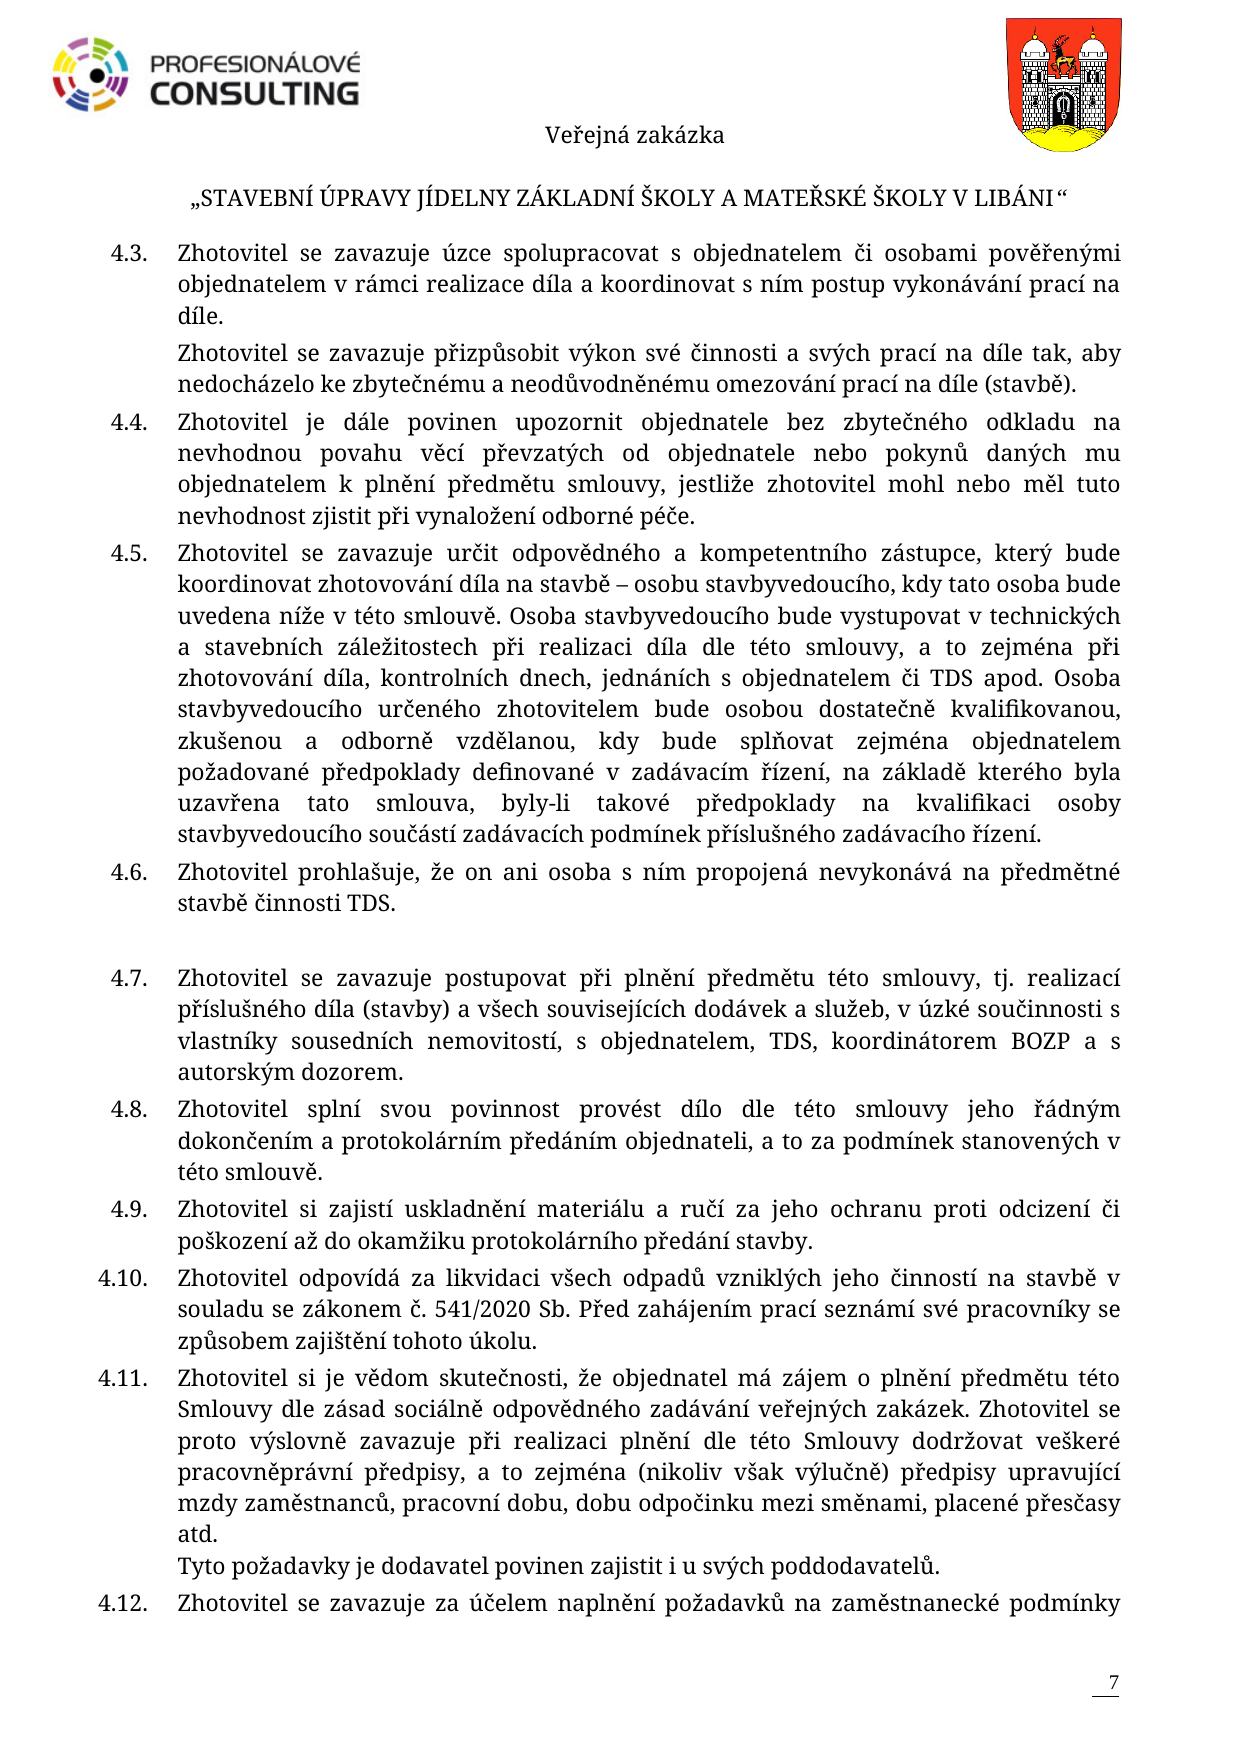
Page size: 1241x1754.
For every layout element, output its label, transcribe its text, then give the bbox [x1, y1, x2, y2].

list Zhotovitel prohlašuje, že on ani osoba s ním propojená nevykonává na předmětné stavbě činnosti TDS. [148, 856, 1122, 918]
list Zhotovitel se zavazuje přizpůsobit výkon své činnosti a svých prací na díle tak, aby nedocházelo ke zbytečnému a neodůvodněnému omezování prací na díle (stavbě). [177, 337, 1122, 399]
list Zhotovitel se zavazuje postupovat při plnění předmětu této smlouvy, tj. realizací příslušného díla (stavby) a všech souvisejících dodávek a služeb, v úzké součinnosti s vlastníky sousedních nemovitostí, s objednatelem, TDS, koordinátorem BOZP a s autorským dozorem. [148, 962, 1122, 1087]
list Zhotovitel si je vědom skutečnosti, že objednatel má zájem o plnění předmětu této Smlouvy dle zásad sociálně odpovědného zadávání veřejných zakázek. Zhotovitel se proto výslovně zavazuje při realizaci plnění dle této Smlouvy dodržovat veškeré pracovněprávní předpisy, a to zejména (nikoliv však výlučně) předpisy upravující mzdy zaměstnanců, pracovní dobu, dobu odpočinku mezi směnami, placené přesčasy atd. [148, 1362, 1122, 1549]
list Zhotovitel si zajistí uskladnění materiálu a ručí za jeho ochranu proti odcizení či poškození až do okamžiku protokolárního předání stavby. [148, 1193, 1122, 1256]
list Tyto požadavky je dodavatel povinen zajistit i u svých poddodavatelů. [177, 1549, 1122, 1581]
list Zhotovitel se zavazuje určit odpovědného a kompetentního zástupce, který bude koordinovat zhotovování díla na stavbě – osobu stavbyvedoucího, kdy tato osoba bude uvedena níže v této smlouvě. Osoba stavbyvedoucího bude vystupovat v technických a stavebních záležitostech při realizaci díla dle této smlouvy, a to zejména při zhotovování díla, kontrolních dnech, jednáních s objednatelem či TDS apod. Osoba stavbyvedoucího určeného zhotovitelem bude osobou dostatečně kvalifikovanou, zkušenou a odborně vzdělanou, kdy bude splňovat zejména objednatelem požadované předpoklady definované v zadávacím řízení, na základě kterého byla uzavřena tato smlouva, byly-li takové předpoklady na kvalifikaci osoby stavbyvedoucího součástí zadávacích podmínek příslušného zadávacího řízení. [148, 537, 1122, 849]
picture [47, 31, 366, 118]
list Zhotovitel splní svou povinnost provést dílo dle této smlouvy jeho řádným dokončením a protokolárním předáním objednateli, a to za podmínek stanovených v této smlouvě. [148, 1093, 1122, 1187]
list Zhotovitel se zavazuje úzce spolupracovat s objednatelem či osobami pověřenými objednatelem v rámci realizace díla a koordinovat s ním postup vykonávání prací na díle. [148, 237, 1122, 331]
list Zhotovitel odpovídá za likvidaci všech odpadů vzniklých jeho činností na stavbě v souladu se zákonem č. 541/2020 Sb. Před zahájením prací seznámí své pracovníky se způsobem zajištění tohoto úkolu. [148, 1262, 1122, 1356]
list Zhotovitel je dále povinen upozornit objednatele bez zbytečného odkladu na nevhodnou povahu věcí převzatých od objednatele nebo pokynů daných mu objednatelem k plnění předmětu smlouvy, jestliže zhotovitel mohl nebo měl tuto nevhodnost zjistit při vynaložení odborné péče. [148, 406, 1122, 531]
picture [1005, 18, 1122, 152]
